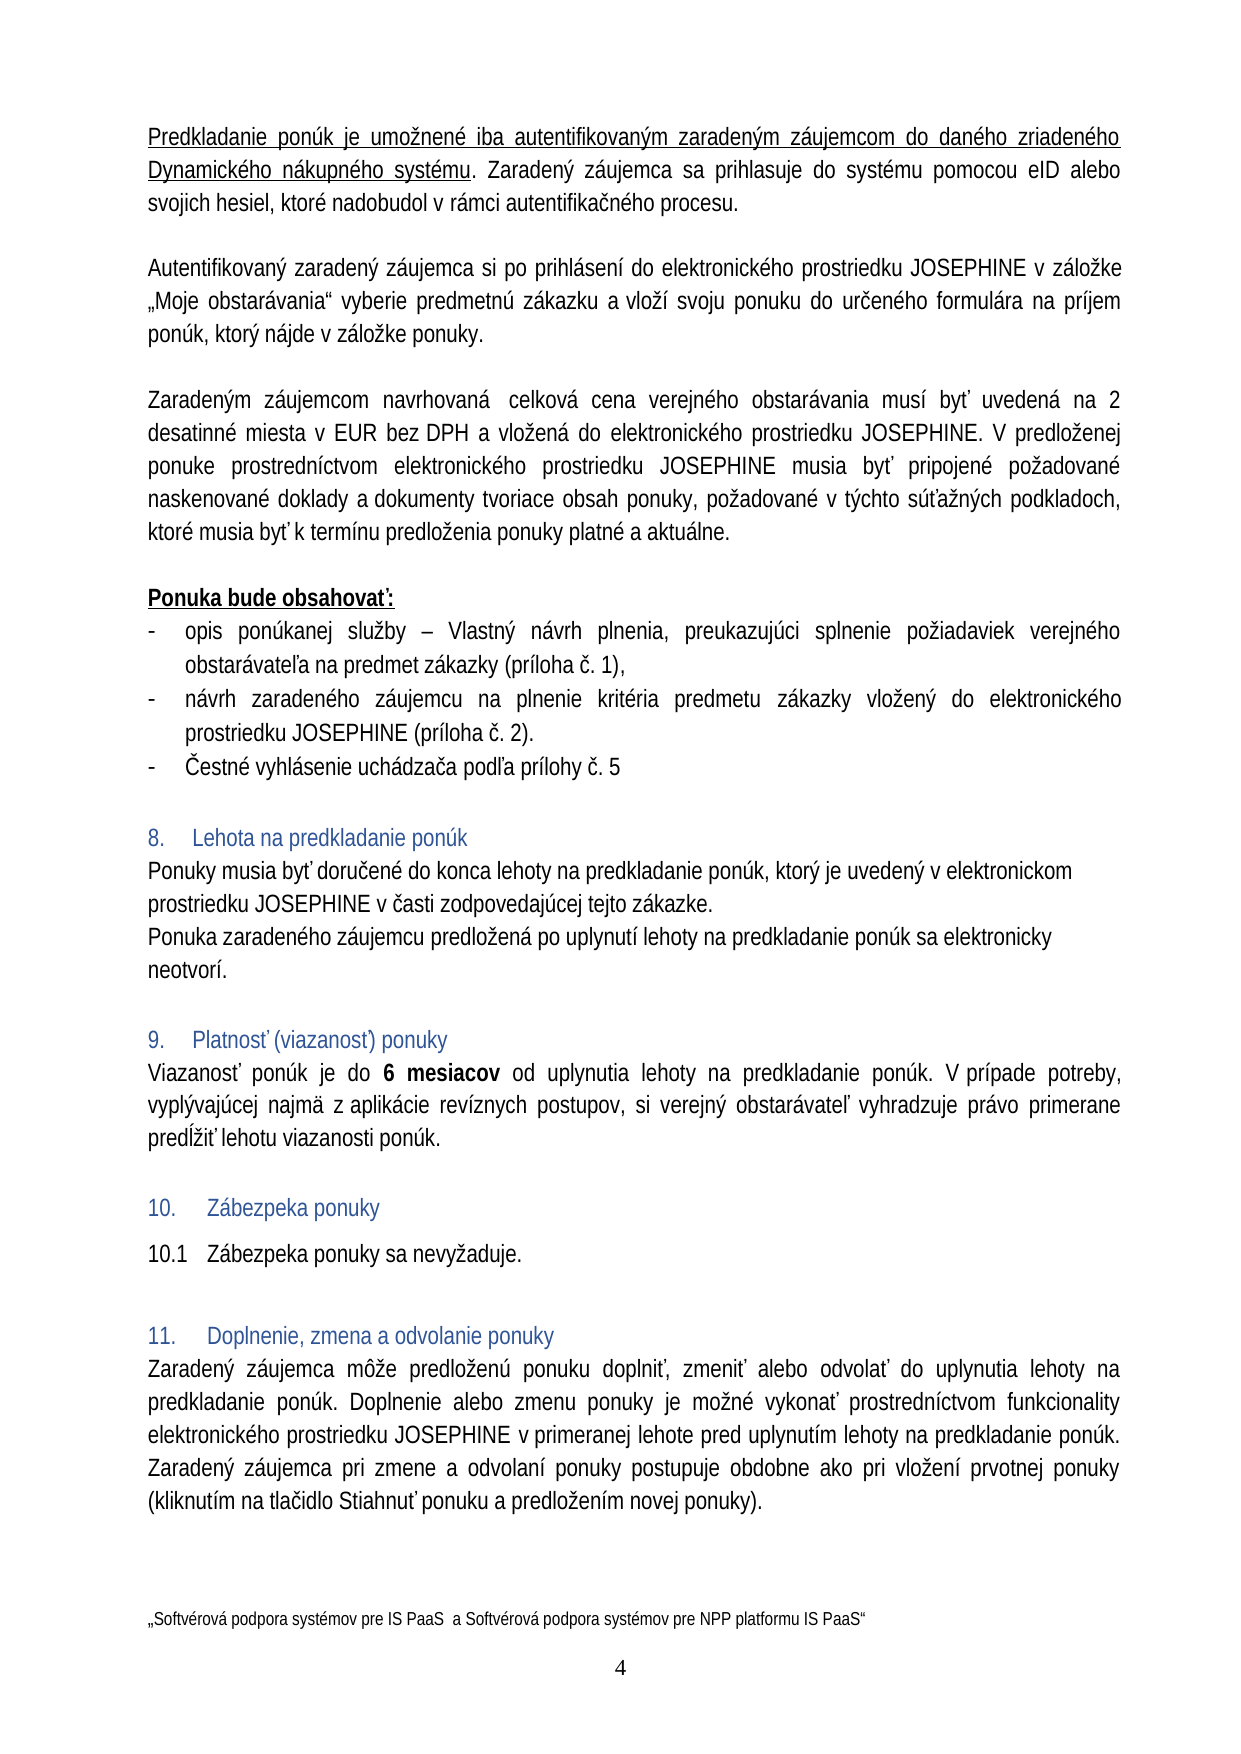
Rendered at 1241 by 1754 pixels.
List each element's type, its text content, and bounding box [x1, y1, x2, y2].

subtitle Platnosť (viazanosť) ponuky [148, 1025, 1122, 1053]
text Zaradeným záujemcom navrhovaná celková cena verejného obstarávania musí byť uvedená na 2 desatinné miesta v EUR bez DPH a vložená do elektronického prostriedku JOSEPHINE. V predloženej ponuke prostredníctvom elektronického prostriedku JOSEPHINE musia byť pripojené požadované naskenované doklady a dokumenty tvoriace obsah ponuky, požadované v týchto súťažných podkladoch, ktoré musia byť k termínu predloženia ponuky platné a aktuálne. [148, 385, 1122, 545]
text Viazanosť ponúk je do 6 mesiacov od uplynutia lehoty na predkladanie ponúk. V prípade potreby, vyplývajúcej najmä z aplikácie revíznych postupov, si verejný obstarávateľ vyhradzuje právo primerane predĺžiť lehotu viazanosti ponúk. [148, 1058, 1122, 1152]
list opis ponúkanej služby – Vlastný návrh plnenia, preukazujúci splnenie požiadaviek verejného obstarávateľa na predmet zákazky (príloha č. 1), [148, 616, 1122, 679]
text Ponuky musia byť doručené do konca lehoty na predkladanie ponúk, ktorý je uvedený v elektronickom [148, 856, 1122, 884]
text Ponuka zaradeného záujemcu predložená po uplynutí lehoty na predkladanie ponúk sa elektronicky [148, 922, 1122, 950]
subtitle Lehota na predkladanie ponúk [148, 823, 1122, 852]
text Autentifikovaný zaradený záujemca si po prihlásení do elektronického prostriedku JOSEPHINE v záložke „Moje obstarávania“ vyberie predmetnú zákazku a vloží svoju ponuku do určeného formulára na príjem ponúk, ktorý nájde v záložke ponuky. [148, 253, 1122, 348]
text Ponuka bude obsahovať: [148, 583, 1122, 611]
subtitle Zábezpeka ponuky [148, 1193, 1122, 1222]
subtitle Doplnenie, zmena a odvolanie ponuky [148, 1321, 1122, 1350]
list návrh zaradeného záujemcu na plnenie kritéria predmetu zákazky vložený do elektronického prostriedku JOSEPHINE (príloha č. 2). [148, 683, 1122, 747]
list Čestné vyhlásenie uchádzača podľa prílohy č. 5 [148, 751, 1122, 781]
text Predkladanie ponúk je umožnené iba autentifikovaným zaradeným záujemcom do daného zriadeného Dynamického nákupného systému. Zaradený záujemca sa prihlasuje do systému pomocou eID alebo svojich hesiel, ktoré nadobudol v rámci autentifikačného procesu. [148, 122, 1122, 216]
list Zábezpeka ponuky sa nevyžaduje. [148, 1239, 1122, 1267]
text prostriedku JOSEPHINE v časti zodpovedajúcej tejto zákazke. [148, 889, 1122, 917]
text Zaradený záujemca môže predloženú ponuku doplniť, zmeniť alebo odvolať do uplynutia lehoty na predkladanie ponúk. Doplnenie alebo zmenu ponuky je možné vykonať prostredníctvom funkcionality elektronického prostriedku JOSEPHINE v primeranej lehote pred uplynutím lehoty na predkladanie ponúk. Zaradený záujemca pri zmene a odvolaní ponuky postupuje obdobne ako pri vložení prvotnej ponuky (kliknutím na tlačidlo Stiahnuť ponuku a predložením novej ponuky). [148, 1354, 1122, 1514]
text neotvorí. [148, 955, 1122, 983]
